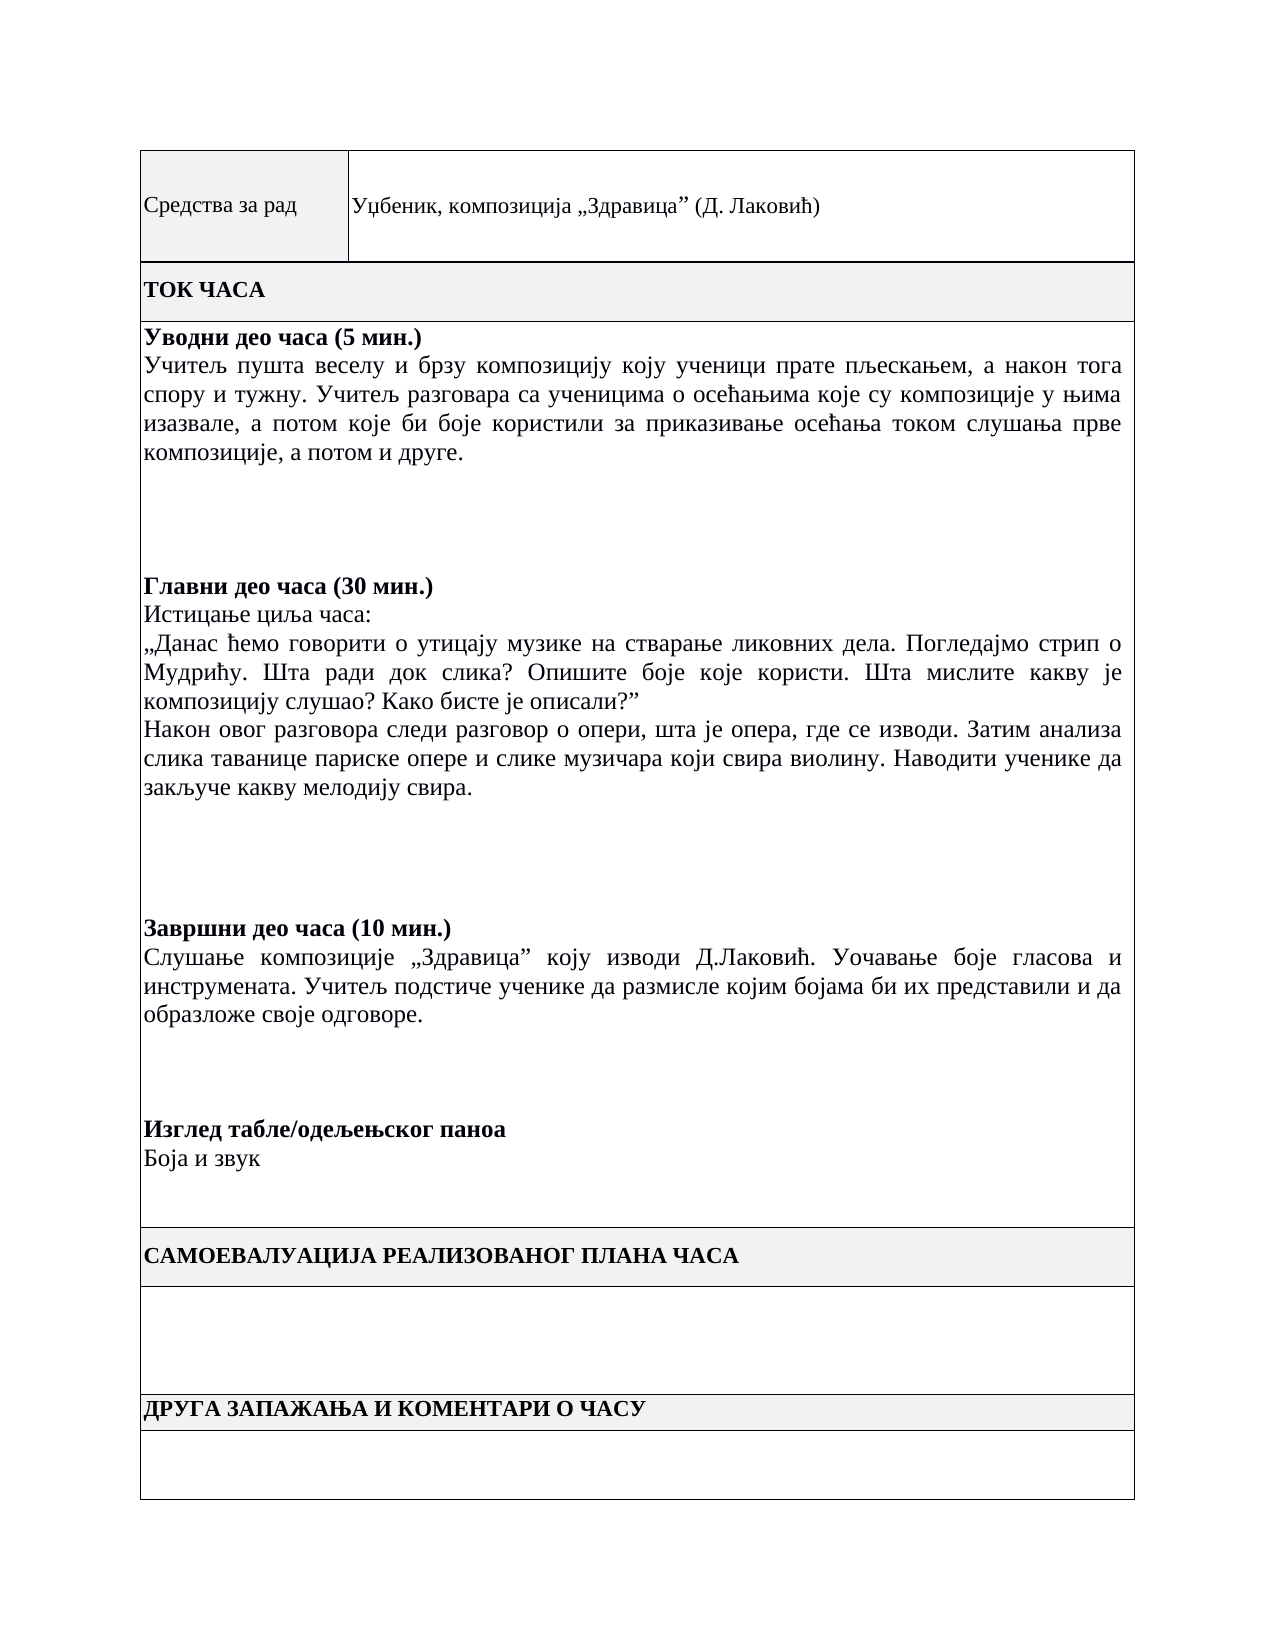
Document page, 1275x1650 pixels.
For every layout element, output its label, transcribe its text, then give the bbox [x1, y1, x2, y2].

table_cell Средства за рад [141, 151, 348, 261]
table_cell Уводни део часа (5 мин.) Учитељ пушта веселу и брзу композицију коју ученици прате пљескањем, а након тога спору и тужну. Учитељ разговара са ученицима о осећањима које су композиције у њима изазвале, а потом које би боје користили за приказивање осећања током слушања прве композиције, а потом и друге. Главни део часа (30 мин.) Истицање циља часа: „Данас ћемо говорити о утицају музике на стварање ликовних дела. Погледајмо стрип о Мудрићу. Шта ради док слика? Опишите боје које користи. Шта мислите какву је композицију слушао? Како бисте је описали?” Након овог разговора следи разговор о опери, шта је опера, где се изводи. Затим анализа слика таванице париске опере и слике музичара који свира виолину. Наводити ученике да закључе какву мелодију свира. Завршни део часа (10 мин.) Слушање композиције „Здравица” коју изводи Д.Лаковић. Уочавање боје гласова и инструмената. Учитељ подстиче ученике да размисле којим бојама би их представили и да образложе своје одговоре. Изглед табле/одељењског паноа Боја и звук [141, 322, 1134, 1227]
table_cell Уџбеник, композиција „Здравица” (Д. Лаковић) [349, 151, 1134, 261]
table_cell [141, 1431, 1134, 1499]
table_cell ТОК ЧАСА [141, 263, 1134, 321]
table_cell САМОЕВАЛУАЦИЈА РЕАЛИЗОВАНОГ ПЛАНА ЧАСА [141, 1228, 1134, 1286]
table_cell [141, 1287, 1134, 1394]
table_cell ДРУГА ЗАПАЖАЊА И КОМЕНТАРИ О ЧАСУ [141, 1395, 1134, 1430]
